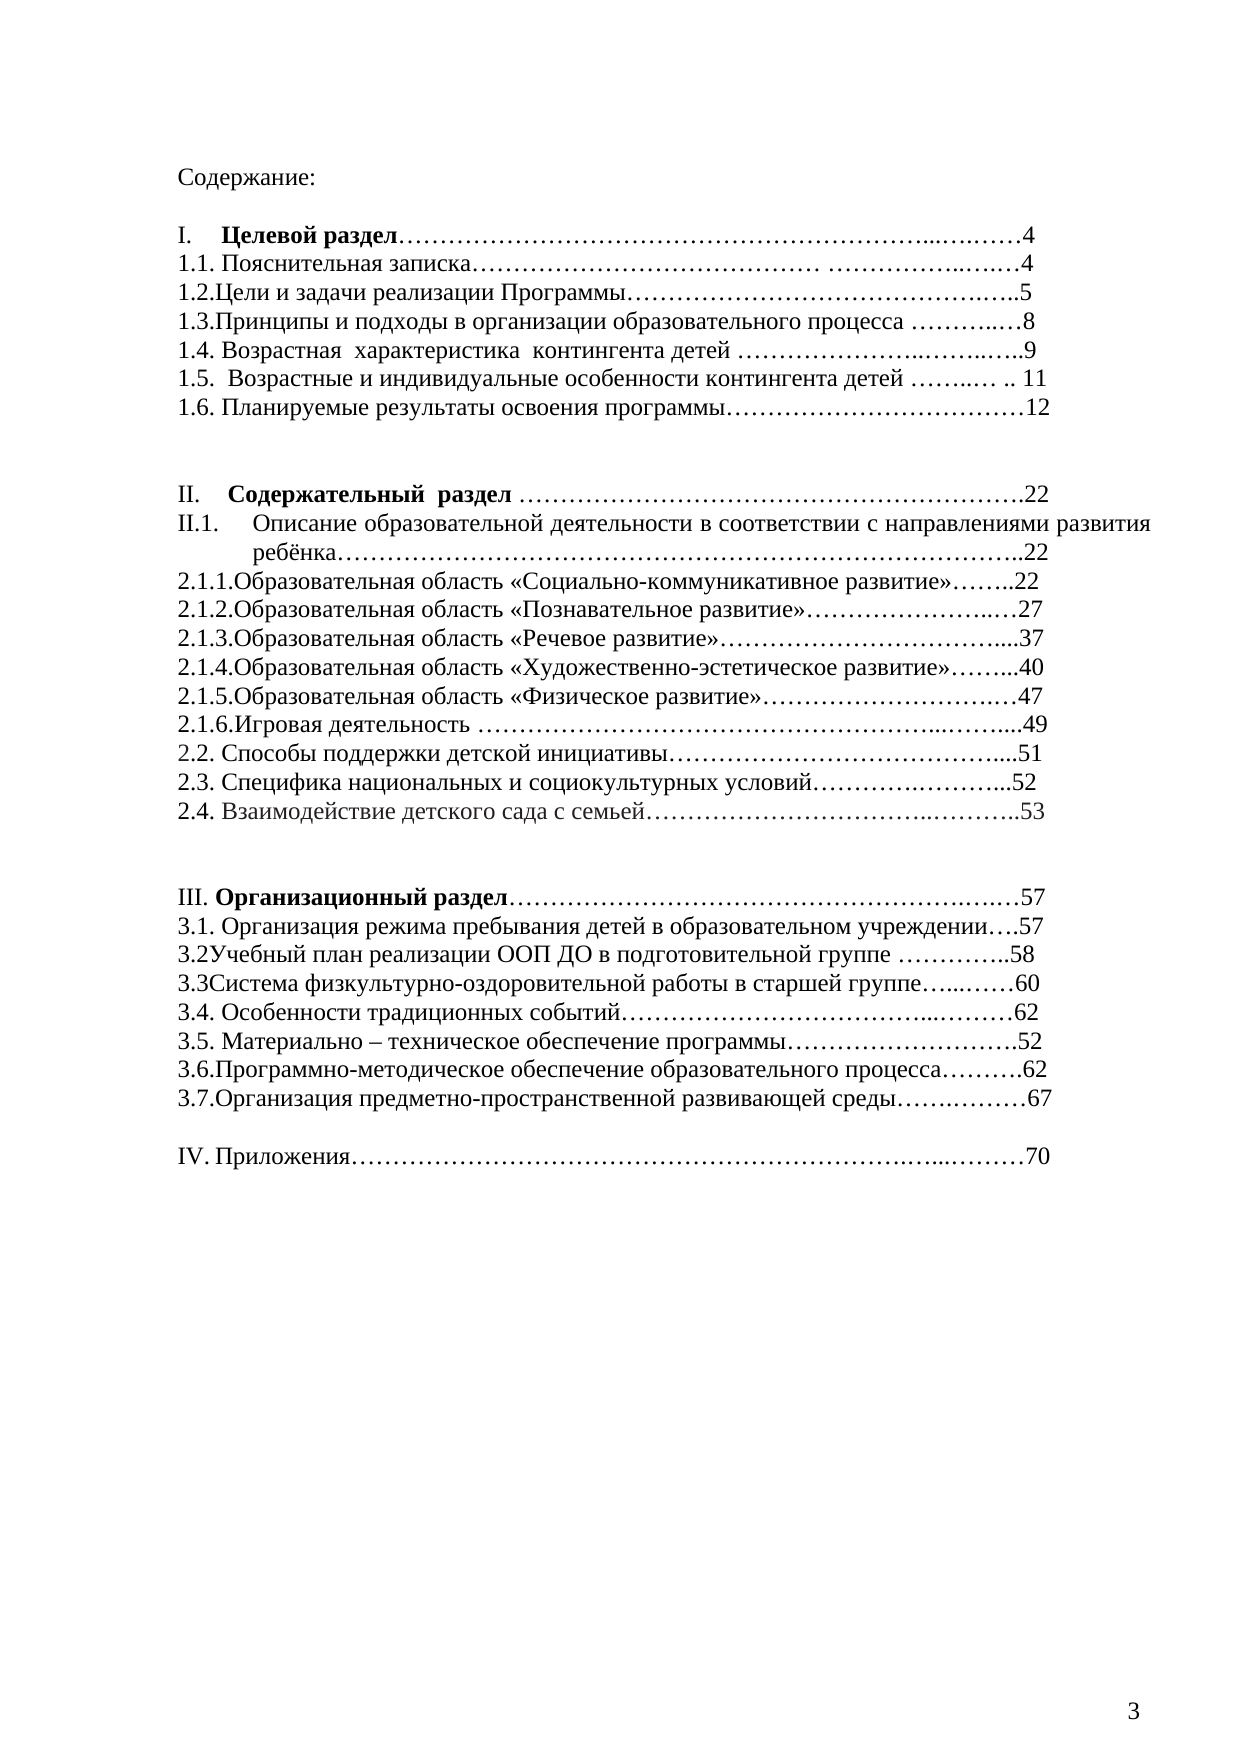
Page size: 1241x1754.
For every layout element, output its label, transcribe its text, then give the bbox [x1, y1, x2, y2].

text 1.1. Пояснительная записка…………………………………… ……………..….…4 [177, 248, 1152, 277]
text 2.3. Специфика национальных и социокультурных условий………….………...52 [177, 767, 1152, 796]
text 1.5. Возрастные и индивидуальные особенности контингента детей ……..… .. 11 [177, 363, 1196, 392]
list Организационный раздел……………………………………………….….…57 [177, 882, 1152, 911]
text 1.2.Цели и задачи реализации Программы…………………………………….…..5 [177, 277, 1152, 306]
text 3.1. Организация режима пребывания детей в образовательном учреждении….57 [177, 911, 1152, 939]
list Приложения………………………………………………………….…...………70 [177, 1141, 1152, 1169]
text 1.3.Принципы и подходы в организации образовательного процесса ………..…8 [177, 306, 1152, 335]
list Содержательный раздел …………………………………………………….22 [177, 479, 1152, 508]
list Целевой раздел………………………………………………………...….……4 [177, 220, 1152, 248]
text 2.1.1.Образовательная область «Социально-коммуникативное развитие»……..22 [177, 566, 1152, 594]
text 1.6. Планируемые результаты освоения программы………………………………12 [177, 392, 1196, 421]
text 3.7.Организация предметно-пространственной развивающей среды…….………67 [177, 1083, 1152, 1112]
text 2.1.4.Образовательная область «Художественно-эстетическое развитие»……...40 [177, 652, 1152, 681]
text 2.1.2.Образовательная область «Познавательное развитие»…………………..…27 [177, 594, 1152, 623]
text 2.1.5.Образовательная область «Физическое развитие»……………………….…47 [177, 681, 1152, 709]
text 3.3Система физкультурно-оздоровительной работы в старшей группе…...……60 [177, 968, 1152, 997]
text 3.4. Особенности традиционных событий………………………………...………62 [177, 997, 1152, 1026]
text 2.2. Способы поддержки детской инициативы…………………………………....51 [177, 738, 1152, 767]
text 2.1.3.Образовательная область «Речевое развитие»……………………………....37 [177, 623, 1152, 652]
text 3.5. Материально – техническое обеспечение программы……………………….52 [177, 1026, 1152, 1054]
text 3.6.Программно-методическое обеспечение образовательного процесса……….62 [177, 1054, 1152, 1083]
text 3.2Учебный план реализации ООП ДО в подготовительной группе …………..58 [177, 939, 1152, 968]
text 2.1.6.Игровая деятельность ………………………………………………...……....49 [177, 709, 1152, 738]
text 1.4. Возрастная характеристика контингента детей …………………..……..…..9 [177, 335, 1152, 363]
list Описание образовательной деятельности в соответствии с направлениями развития ребёнка………………………………………………………………………..22 [177, 508, 1152, 566]
text Содержание: [177, 162, 1152, 191]
text 2.4. Взаимодействие детского сада с семьей……………………………..………..53 [177, 796, 1152, 824]
